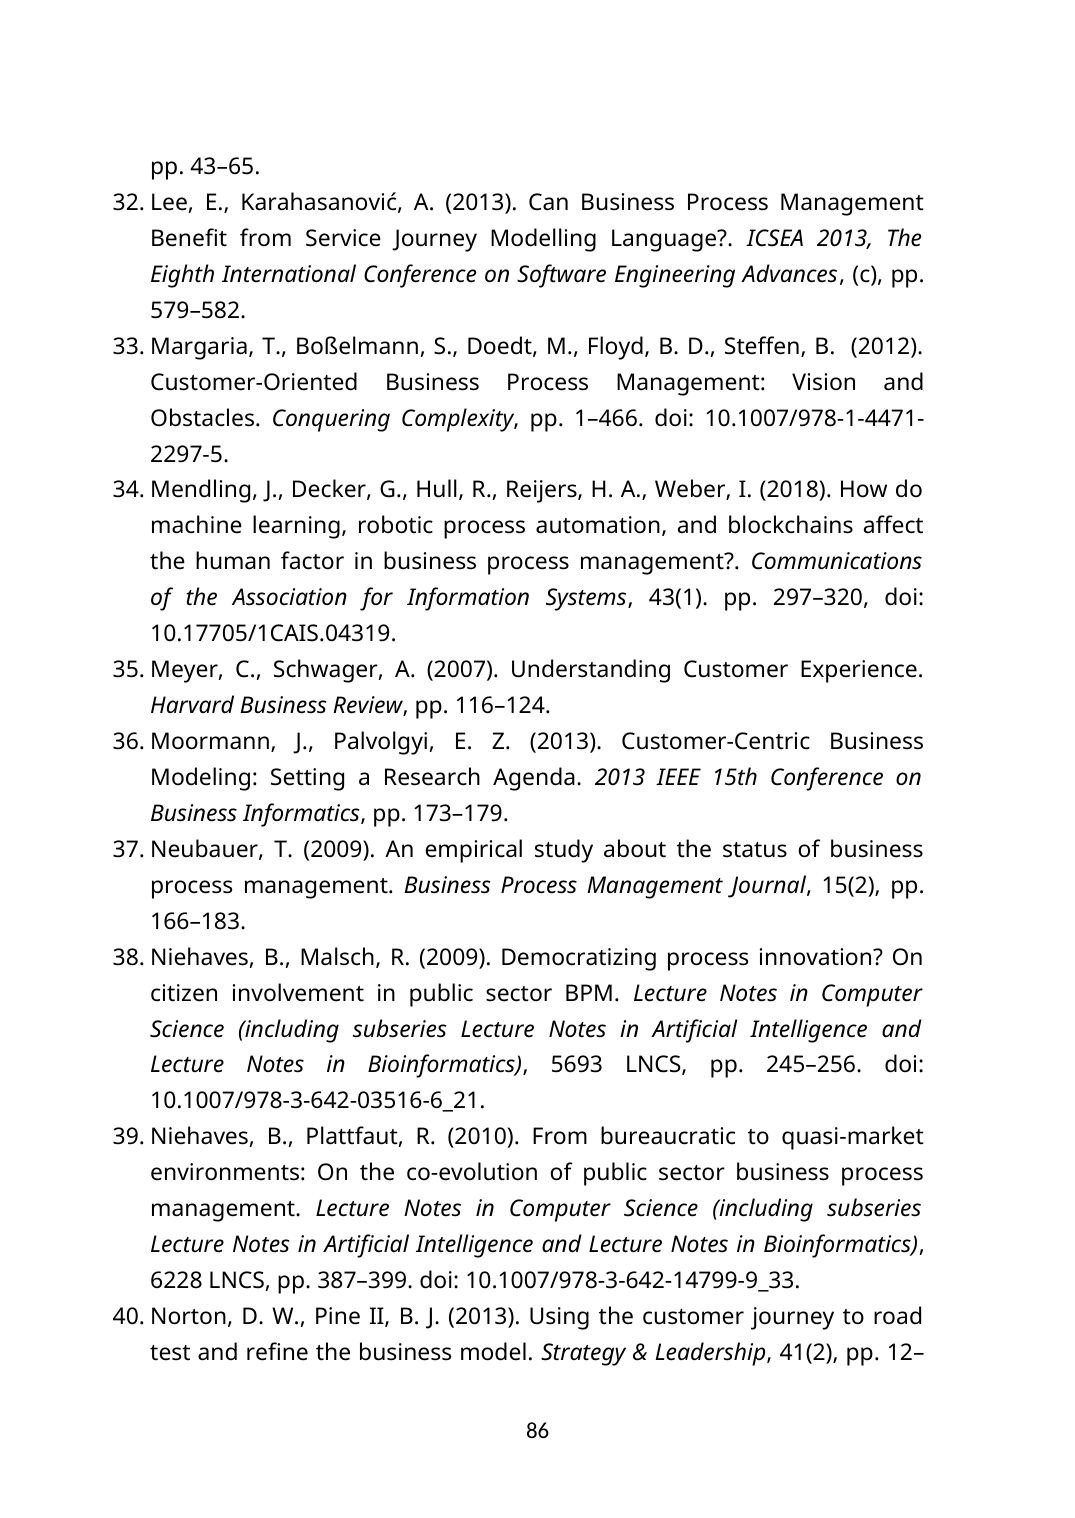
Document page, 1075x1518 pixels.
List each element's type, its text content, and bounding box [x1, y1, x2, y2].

list Mendling, J., Decker, G., Hull, R., Reijers, H. A., Weber, I. (2018). How do machine learning, robotic process automation, and blockchains affect the human factor in business process management?. Communications of the Association for Information Systems, 43(1). pp. 297–320, doi: 10.17705/1CAIS.04319. [112, 473, 925, 648]
list Margaria, T., Boßelmann, S., Doedt, M., Floyd, B. D., Steffen, B. (2012). Customer-Oriented Business Process Management: Vision and Obstacles. Conquering Complexity, pp. 1–466. doi: 10.1007/978-1-4471-2297-5. [112, 330, 925, 469]
list Neubauer, T. (2009). An empirical study about the status of business process management. Business Process Management Journal, 15(2), pp. 166–183. [112, 833, 925, 936]
list Lee, E., Karahasanović, A. (2013). Can Business Process Management Benefit from Service Journey Modelling Language?. ICSEA 2013, The Eighth International Conference on Software Engineering Advances, (c), pp. 579–582. [112, 186, 925, 325]
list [112, 1300, 925, 1367]
list Niehaves, B., Malsch, R. (2009). Democratizing process innovation? On citizen involvement in public sector BPM. Lecture Notes in Computer Science (including subseries Lecture Notes in Artificial Intelligence and Lecture Notes in Bioinformatics), 5693 LNCS, pp. 245–256. doi: 10.1007/978-3-642-03516-6_21. [112, 941, 925, 1116]
list Moormann, J., Palvolgyi, E. Z. (2013). Customer-Centric Business Modeling: Setting a Research Agenda. 2013 IEEE 15th Conference on Business Informatics, pp. 173–179. [112, 725, 925, 828]
list Niehaves, B., Plattfaut, R. (2010). From bureaucratic to quasi-market environments: On the co-evolution of public sector business process management. Lecture Notes in Computer Science (including subseries Lecture Notes in Artificial Intelligence and Lecture Notes in Bioinformatics), 6228 LNCS, pp. 387–399. doi: 10.1007/978-3-642-14799-9_33. [112, 1120, 925, 1295]
list Meyer, C., Schwager, A. (2007). Understanding Customer Experience. Harvard Business Review, pp. 116–124. [112, 653, 925, 720]
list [112, 150, 925, 181]
